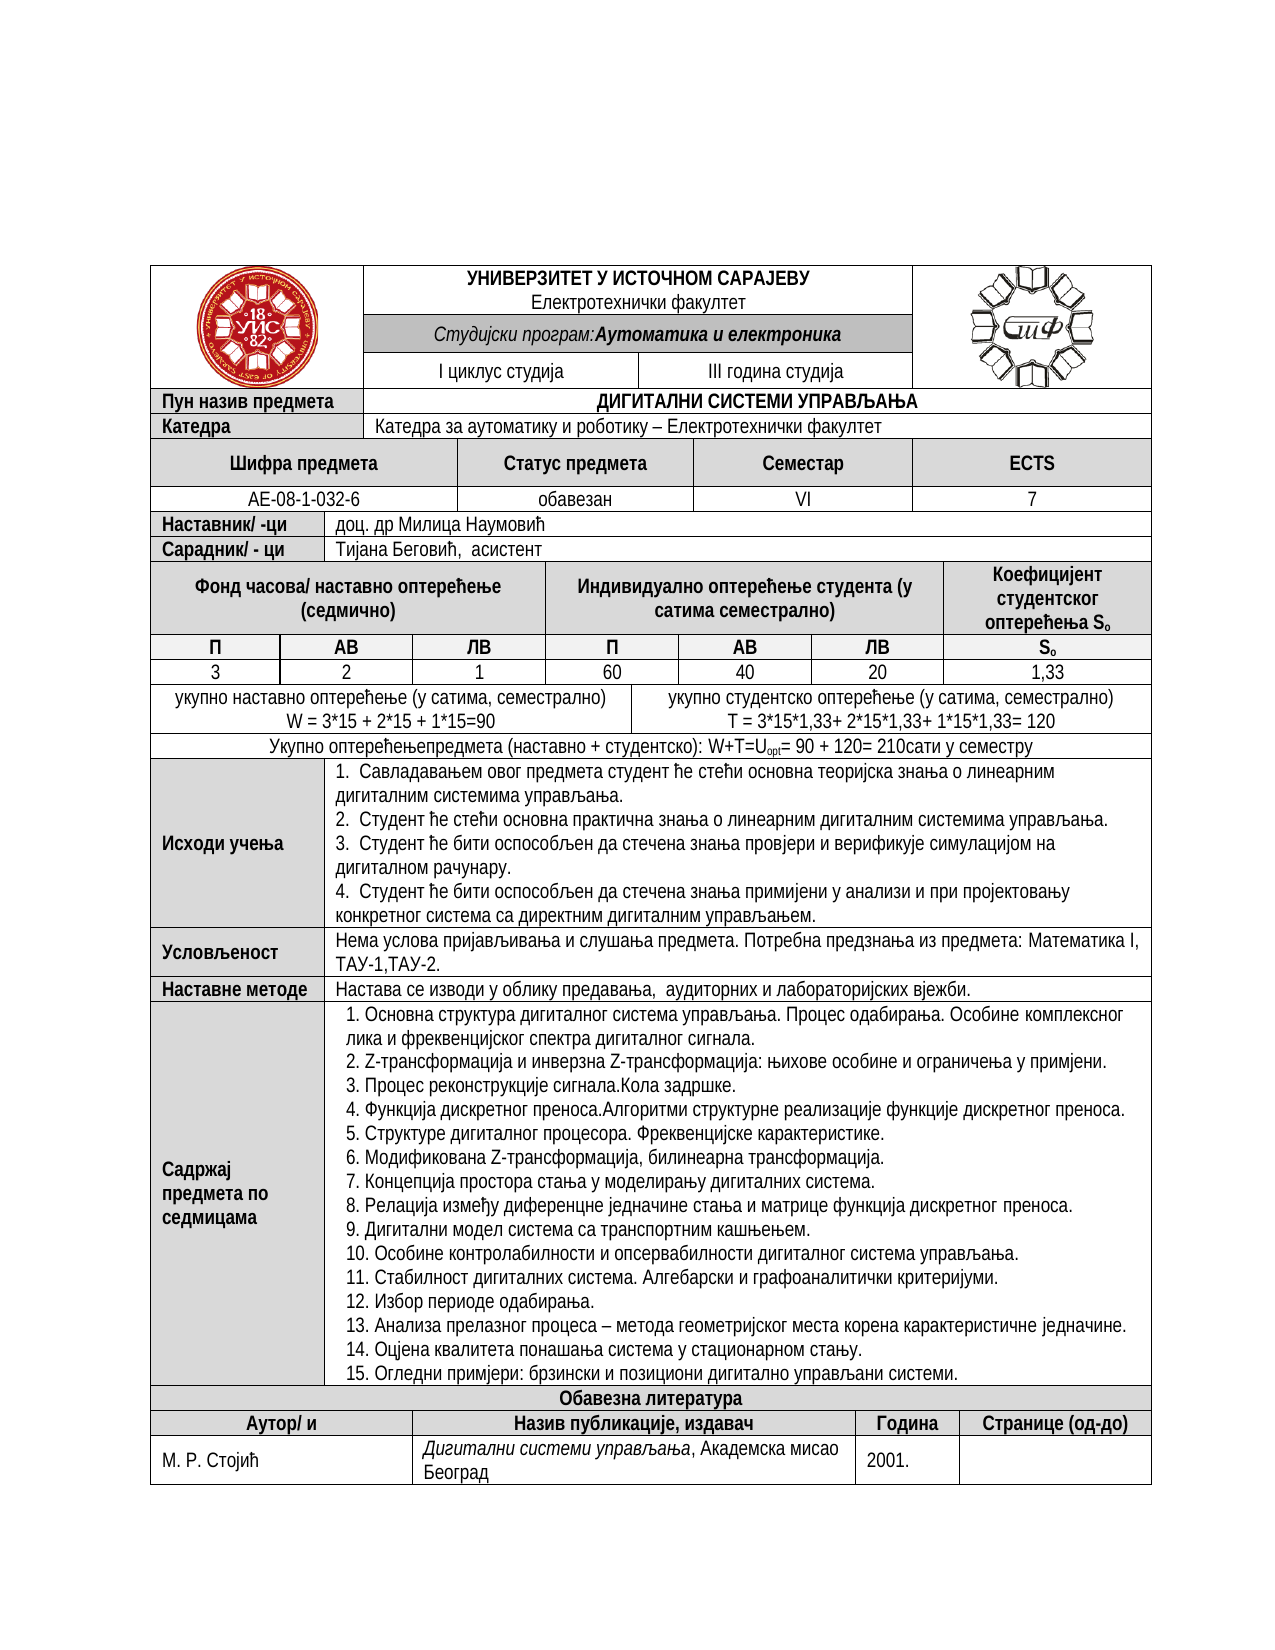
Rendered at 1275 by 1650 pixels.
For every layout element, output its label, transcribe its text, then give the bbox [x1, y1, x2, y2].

table_header [913, 266, 970, 388]
table_cell АВ [281, 635, 412, 659]
table_cell Катедра [151, 414, 363, 438]
table_header [151, 266, 196, 388]
table_cell доц. др Милица Наумовић [325, 512, 1151, 536]
table_cell Настава се изводи у облику предавања, аудиторних и лабораторијских вјежби. [325, 977, 1151, 1001]
table_cell III година студија [639, 353, 912, 388]
table_cell Тијана Беговић, асистент [325, 537, 1151, 561]
table_cell 1. Основна структура дигиталног система управљања. Процес одабирања. Особине комплексног лика и фреквенцијског спектра дигиталног сигнала. 2. Z-трансформација и инверзна Z-трансформација: њихове особине и ограничења у примjени. 3. Процес реконструкције сигнала.Кола задршке. 4. Функција дискретног преноса.Алгоритми структурне реализације функције дискретног преноса. 5. Структуре дигиталног процесора. Фреквенцијске карактеристике. 6. Модификована Z-трансформација, билинеарна трансформација. 7. Концепција простора стања у моделирању дигиталних система. 8. Релација између диференцне једначине стања и матрице функција дискретног преноса. 9. Дигитални модел система са транспортним кашњењем. 10. Особине контролабилности и опсервабилности дигиталног система управљања. 11. Стабилност дигиталних система. Алгебарски и графоаналитички критеријуми. 12. Избор периоде одабирања. 13. Анализа прелазног процеса – метода геометријског места корена карактеристичне једначине. 14. Оцјена квалитета понашања система у стационарном стању. 15. Огледни примјери: брзински и позициони дигитално управљани системи. [325, 1002, 1151, 1385]
table_cell Студијски програм:Аутоматика и електроника [364, 315, 912, 352]
picture [970, 266, 1094, 388]
table_cell 1 [413, 660, 545, 684]
table_cell Странице (од-до) [960, 1411, 1151, 1435]
table_cell Шифра предмета [151, 439, 457, 486]
table_cell АЕ-08-1-032-6 [151, 487, 457, 511]
table_cell So [944, 635, 1151, 659]
table_cell 40 [679, 660, 811, 684]
table_cell Фонд часова/ наставно оптерећење (седмично) [151, 562, 545, 634]
table_cell Аутор/ и [151, 1411, 412, 1435]
table_cell П [151, 635, 279, 659]
table_cell I циклус студија [364, 353, 638, 388]
table_cell ДИГИТАЛНИ СИСТЕМИ УПРАВЉАЊА [364, 389, 1151, 413]
table_cell Наставник/ -ци [151, 512, 324, 536]
table_cell Наставне методе [151, 977, 324, 1001]
table_cell Пун назив предмета [151, 389, 363, 413]
table_cell Коефицијент студентског оптерећења So [944, 562, 1151, 634]
table_header [1094, 266, 1151, 388]
table_header УНИВЕРЗИТЕТ У ИСТОЧНОМ САРАЈЕВУ Електротехнички факултет [364, 266, 912, 314]
table_cell 2 [281, 660, 412, 684]
table_cell Година [856, 1411, 959, 1435]
table_cell Катедра за аутоматику и роботику – Електротехнички факултет [364, 414, 1151, 438]
table_cell Индивидуално оптерећење студента (у сатима семестрално) [546, 562, 943, 634]
table_cell Нема услова пријављивања и слушања предмета. Потребна предзнања из предмета: Математика I, ТАУ-1,ТАУ-2. [325, 928, 1151, 976]
table_cell Садржај предмета по седмицама [151, 1002, 324, 1385]
table_cell ЛВ [812, 635, 943, 659]
table_cell VI [694, 487, 912, 511]
table_cell 7 [913, 487, 1151, 511]
table_cell обавезан [458, 487, 693, 511]
table_header [319, 266, 363, 388]
table_cell 2001. [856, 1436, 959, 1484]
table_cell 1. Савладавањем овог предмета студент ће стећи основна теоријска знања о линеарним дигиталним системима управљања. 2. Студент ће стећи основна практична знања о линеарним дигиталним системима управљања. 3. Студент ће бити оспособљен да стечена знања провjери и верификује симулацијом на дигиталном рачунару. 4. Студент ће бити оспособљен да стечена знања примиjени у анализи и при пројектовању конкретног система са директним дигиталним управљањем. [325, 759, 1151, 927]
table_cell Назив публикације, издавач [413, 1411, 855, 1435]
table_cell Семестар [694, 439, 912, 486]
table_cell П [546, 635, 678, 659]
table_cell АВ [679, 635, 811, 659]
table_cell Исходи учења [151, 759, 324, 927]
table_cell Укупно оптерећењепредмета (наставно + студентско): W+Т=Uopt= 90 + 120= 210сати у семестру [151, 734, 1151, 758]
table_cell 3 [151, 660, 279, 684]
table_cell укупно наставно оптерећење (у сатима, семестрално) W = 3*15 + 2*15 + 1*15=90 [151, 685, 631, 733]
table_cell Статус предмета [458, 439, 693, 486]
table_cell Сарадник/ - ци [151, 537, 324, 561]
table_cell М. Р. Стојић [151, 1436, 412, 1484]
table_cell Дигитални системи управљања, Академска мисао Београд [413, 1436, 855, 1484]
table_cell Условљеност [151, 928, 324, 976]
picture [196, 266, 319, 388]
table_cell Обавезна литература [151, 1386, 1151, 1410]
table_cell [960, 1436, 1151, 1484]
table_cell 1,33 [944, 660, 1151, 684]
table_cell 20 [812, 660, 943, 684]
table_cell ECTS [913, 439, 1151, 486]
table_cell укупно студентско оптерећење (у сатима, семестрално) T = 3*15*1,33+ 2*15*1,33+ 1*15*1,33= 120 [632, 685, 1151, 733]
table_cell 60 [546, 660, 678, 684]
table_cell ЛВ [413, 635, 545, 659]
